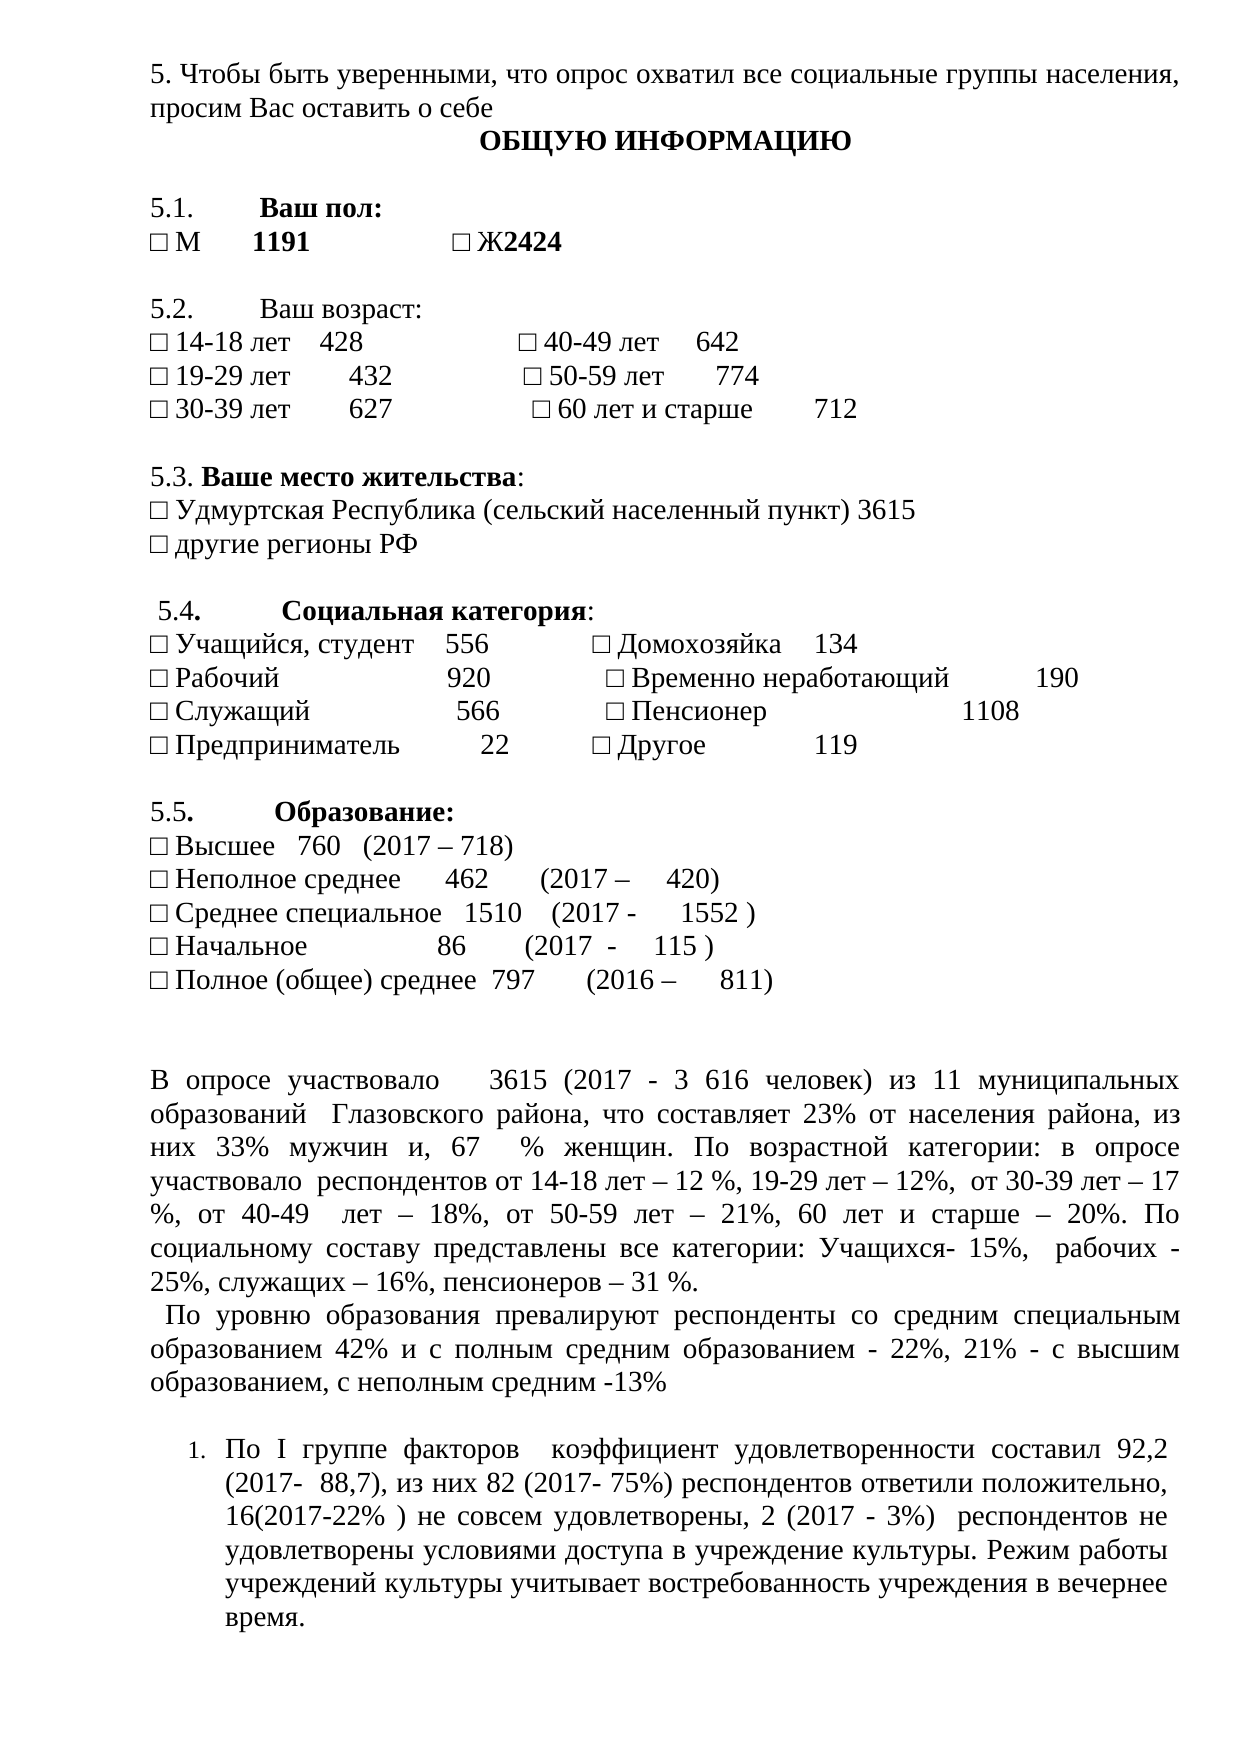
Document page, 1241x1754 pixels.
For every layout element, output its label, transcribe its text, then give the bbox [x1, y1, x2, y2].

text □ 14-18 лет 428 □ 40-49 лет 642 [150, 324, 1181, 358]
text □ Служащий 566 □ Пенсионер 1108 [150, 693, 1181, 727]
text □ Предприниматель 22 □ Другое 119 [150, 727, 1181, 761]
text □ другие регионы РФ [150, 526, 1181, 559]
text В опросе участвовало 3615 (2017 - 3 616 человек) из 11 муниципальных образований Глазовского района, что составляет 23% от населения района, из них 33% мужчин и, 67 % женщин. По возрастной категории: в опросе участвовало респондентов от 14-18 лет – 12 %, 19-29 лет – 12%, от 30-39 лет – 17 %, от 40-49 лет – 18%, от 50-59 лет – 21%, 60 лет и старше – 20%. По социальному составу представлены все категории: Учащихся- 15%, рабочих - 25%, служащих – 16%, пенсионеров – 31 %. [150, 1062, 1181, 1297]
text □ Рабочий 920 □ Временно неработающий 190 [150, 660, 1181, 693]
list По I группе факторов коэффициент удовлетворенности составил 92,2 (2017- 88,7), из них 82 (2017- 75%) респондентов ответили положительно, 16(2017-22% ) не совсем удовлетворены, 2 (2017 - 3%) респондентов не удовлетворены условиями доступа в учреждение культуры. Режим работы учреждений культуры учитывает востребованность учреждения в вечернее время. [187, 1431, 1169, 1633]
text □ Высшее 760 (2017 – 718) [150, 828, 1181, 861]
text 5.3. Ваше место жительства: [150, 459, 1181, 492]
text По уровню образования превалируют респонденты со средним специальным образованием 42% и с полным средним образованием - 22%, 21% - с высшим образованием, с неполным средним -13% [150, 1297, 1181, 1398]
text 5.1. Ваш пол: [150, 190, 1181, 224]
text □ М 1191 □ Ж2424 [150, 224, 1181, 257]
text □ Удмуртская Республика (сельский населенный пункт) 3615 [150, 492, 1181, 526]
text □ Среднее специальное 1510 (2017 - 1552 ) [150, 895, 1181, 928]
text □ 30-39 лет 627 □ 60 лет и старше 712 [150, 392, 1181, 425]
text □ Учащийся, студент 556 □ Домохозяйка 134 [150, 626, 1181, 660]
text 5.4. Социальная категория: [150, 593, 1181, 626]
text 5. Чтобы быть уверенными, что опрос охватил все социальные группы населения, просим Вас оставить о себе [150, 56, 1181, 123]
text □ Полное (общее) среднее 797 (2016 – 811) [150, 962, 1181, 995]
text ОБЩУЮ ИНФОРМАЦИЮ [150, 123, 1181, 157]
text 5.2. Ваш возраст: [150, 291, 1181, 324]
text □ 19-29 лет 432 □ 50-59 лет 774 [150, 358, 1181, 392]
text □ Неполное среднее 462 (2017 – 420) [150, 861, 1181, 895]
text □ Начальное 86 (2017 - 115 ) [150, 928, 1181, 962]
text 5.5. Образование: [150, 794, 1181, 828]
